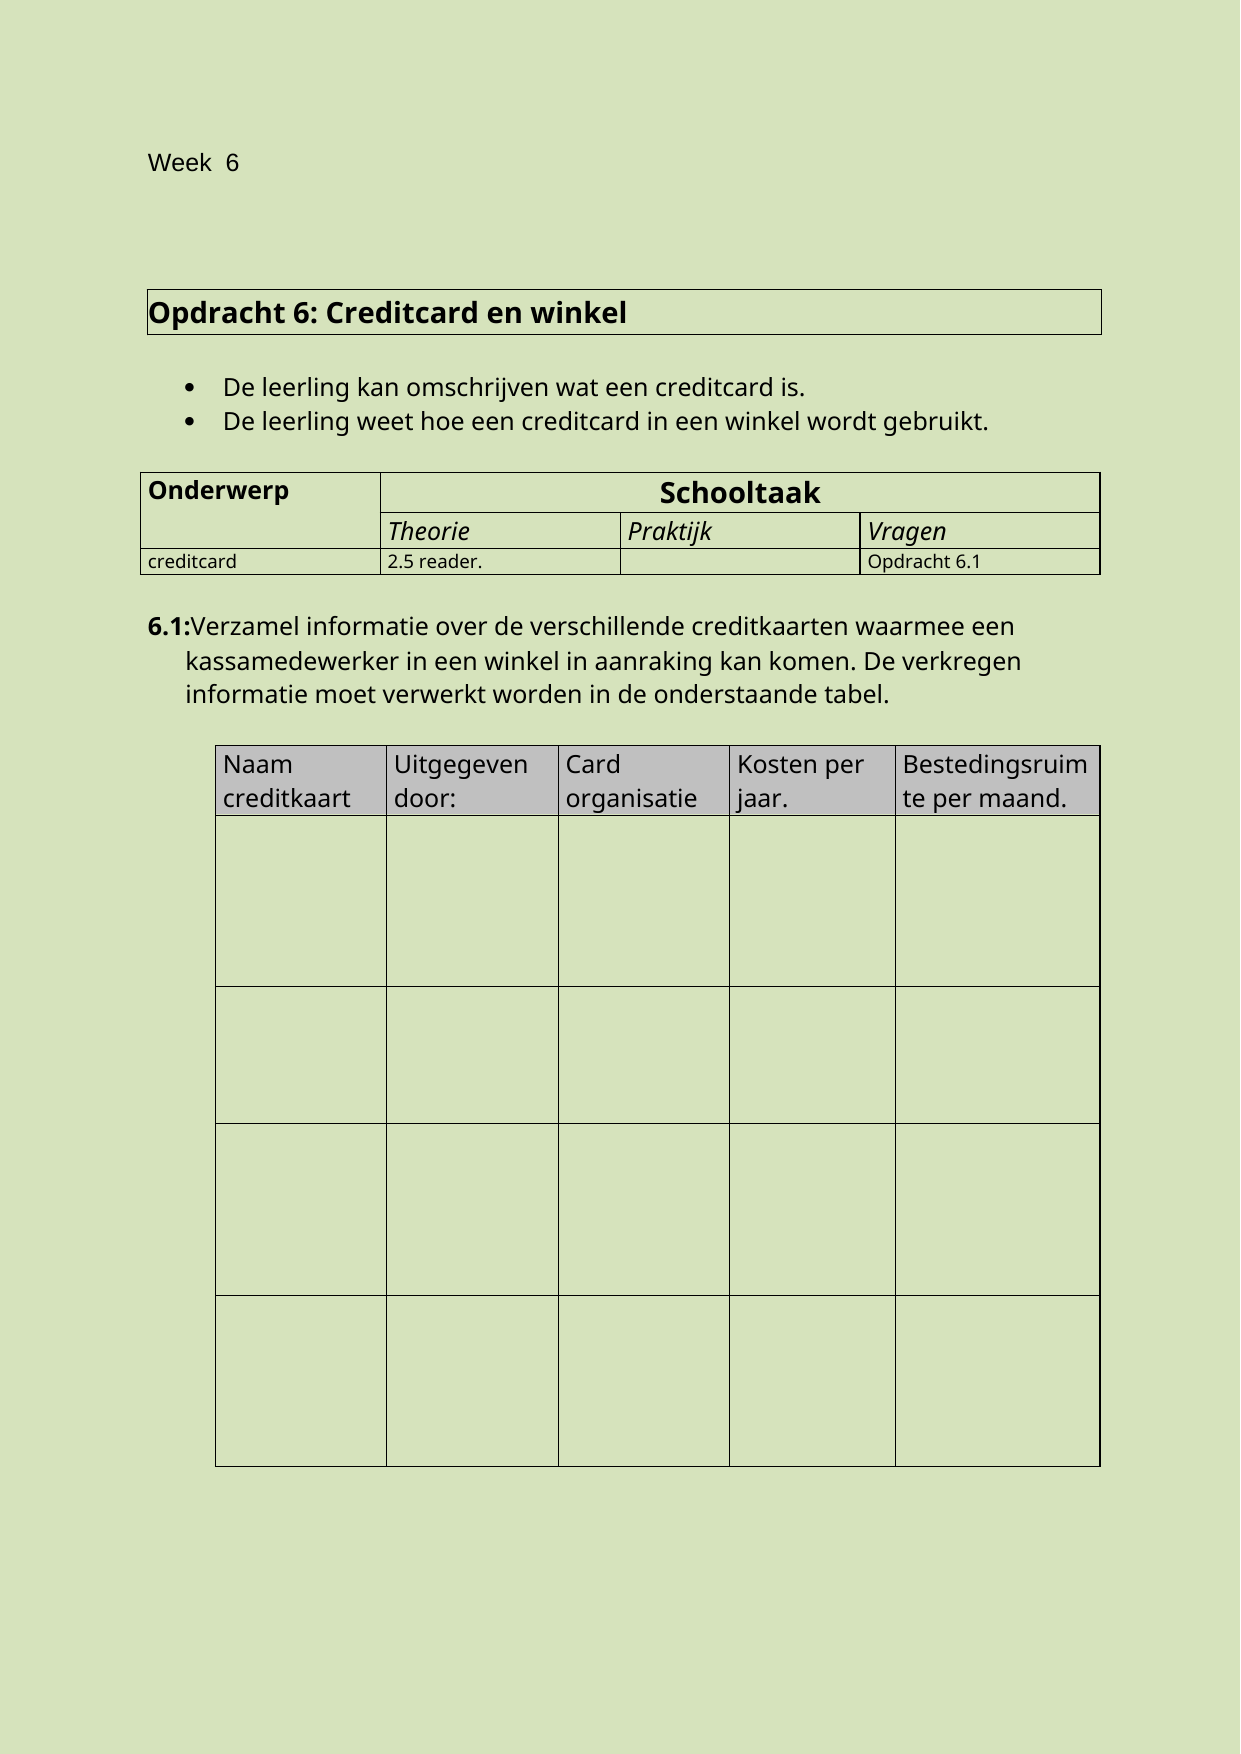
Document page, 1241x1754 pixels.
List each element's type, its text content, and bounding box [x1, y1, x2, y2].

table_header Kosten per jaar. [730, 746, 895, 814]
table_cell Praktijk [621, 513, 859, 547]
table_header Onderwerp [141, 473, 380, 547]
table_cell [387, 1296, 558, 1466]
list De leerling kan omschrijven wat een creditcard is. [185, 369, 1093, 403]
text Week 6 [148, 148, 1093, 176]
table_header Uitgegeven door: [387, 746, 558, 814]
table_cell Opdracht 6.1 [861, 549, 1099, 574]
table_cell [559, 816, 729, 986]
table_cell Vragen [861, 513, 1099, 547]
table_header Bestedingsruimte per maand. [896, 746, 1099, 814]
table_cell creditcard [141, 549, 380, 574]
table_cell [216, 1296, 386, 1466]
table_cell [730, 987, 895, 1123]
text 6.1:Verzamel informatie over de verschillende creditkaarten waarmee een kassamedewerker in een winkel in aanraking kan komen. De verkregen informatie moet verwerkt worden in de onderstaande tabel. [148, 609, 1093, 711]
table_cell [387, 816, 558, 986]
table_cell [216, 816, 386, 986]
list De leerling weet hoe een creditcard in een winkel wordt gebruikt. [185, 403, 1093, 437]
table_cell [730, 1296, 895, 1466]
table_cell [896, 816, 1099, 986]
table_cell Theorie [381, 513, 620, 547]
table_cell [387, 987, 558, 1123]
table_cell [559, 1124, 729, 1294]
table_cell [896, 987, 1099, 1123]
table_header Schooltaak [381, 473, 1099, 512]
table_cell [559, 987, 729, 1123]
table_cell [730, 1124, 895, 1294]
table_cell [896, 1124, 1099, 1294]
table_cell [621, 549, 859, 574]
table_cell [559, 1296, 729, 1466]
table_cell [216, 1124, 386, 1294]
table_header Card organisatie [559, 746, 729, 814]
table_cell [216, 987, 386, 1123]
table_header Naam creditkaart [216, 746, 386, 814]
table_cell 2.5 reader. [381, 549, 620, 574]
table_cell [387, 1124, 558, 1294]
table_cell [896, 1296, 1099, 1466]
table_cell [730, 816, 895, 986]
text Opdracht 6: Creditcard en winkel [148, 290, 1101, 334]
